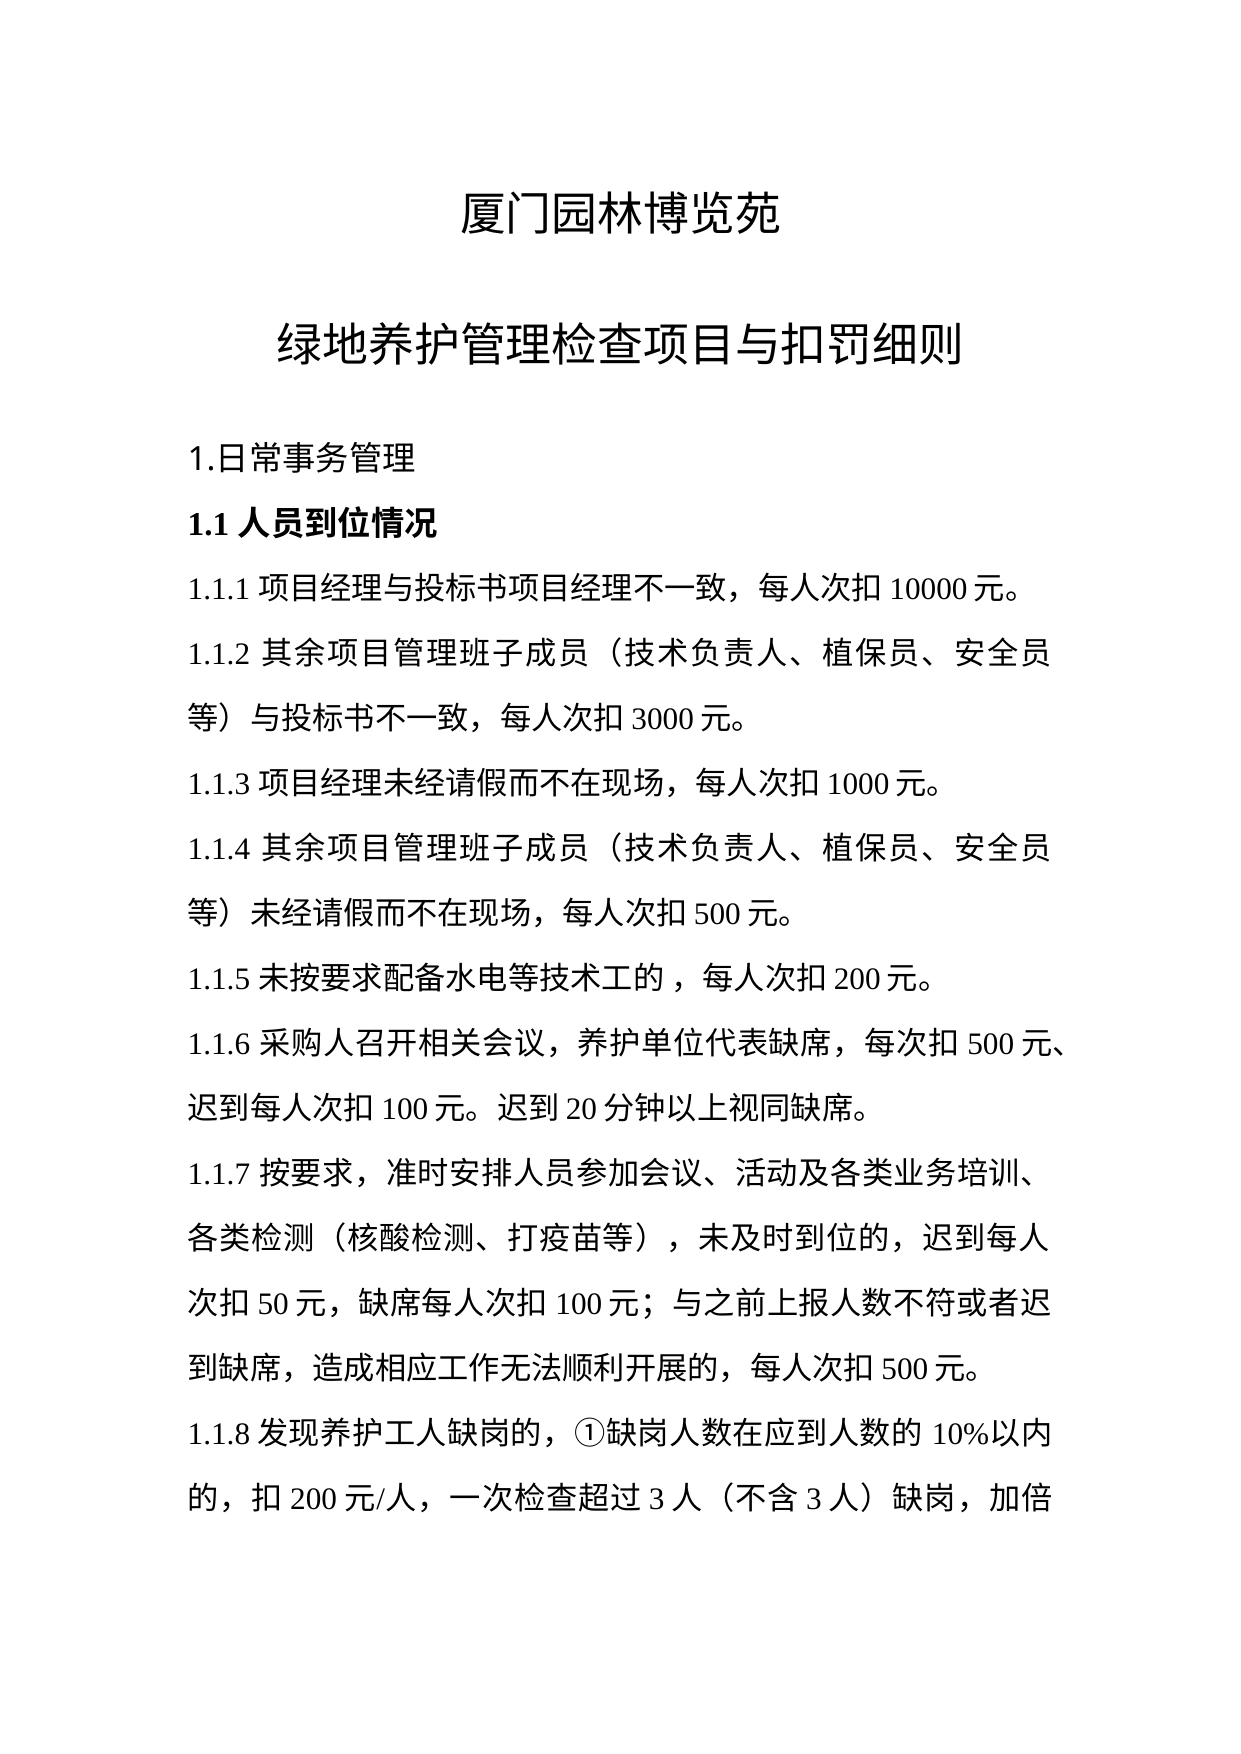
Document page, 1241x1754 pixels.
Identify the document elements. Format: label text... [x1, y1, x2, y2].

text 1.1.7 按要求，准时安排人员参加会议、活动及各类业务培训、各类检测（核酸检测、打疫苗等），未及时到位的，迟到每人次扣50元，缺席每人次扣100元；与之前上报人数不符或者迟到缺席，造成相应工作无法顺利开展的，每人次扣500元。 [187, 1138, 1053, 1398]
text 绿地养护管理检查项目与扣罚细则 [187, 293, 1053, 390]
text 厦门园林博览苑 [187, 162, 1053, 259]
text 1.日常事务管理 [187, 423, 1053, 488]
text 1.1.6 采购人召开相关会议，养护单位代表缺席，每次扣500元、迟到每人次扣100元。迟到20分钟以上视同缺席。 [187, 1008, 1053, 1138]
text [187, 1398, 1053, 1528]
text 1.1.4 其余项目管理班子成员（技术负责人、植保员、安全员等）未经请假而不在现场，每人次扣500元。 [187, 813, 1053, 943]
text 1.1.1 项目经理与投标书项目经理不一致，每人次扣10000元。 [187, 553, 1053, 618]
text 1.1.5 未按要求配备水电等技术工的 ，每人次扣200元。 [187, 943, 1053, 1008]
text 1.1 人员到位情况 [187, 488, 1053, 553]
text 1.1.3 项目经理未经请假而不在现场，每人次扣1000元。 [187, 748, 1053, 813]
text 1.1.2 其余项目管理班子成员（技术负责人、植保员、安全员等）与投标书不一致，每人次扣3000元。 [187, 618, 1053, 748]
